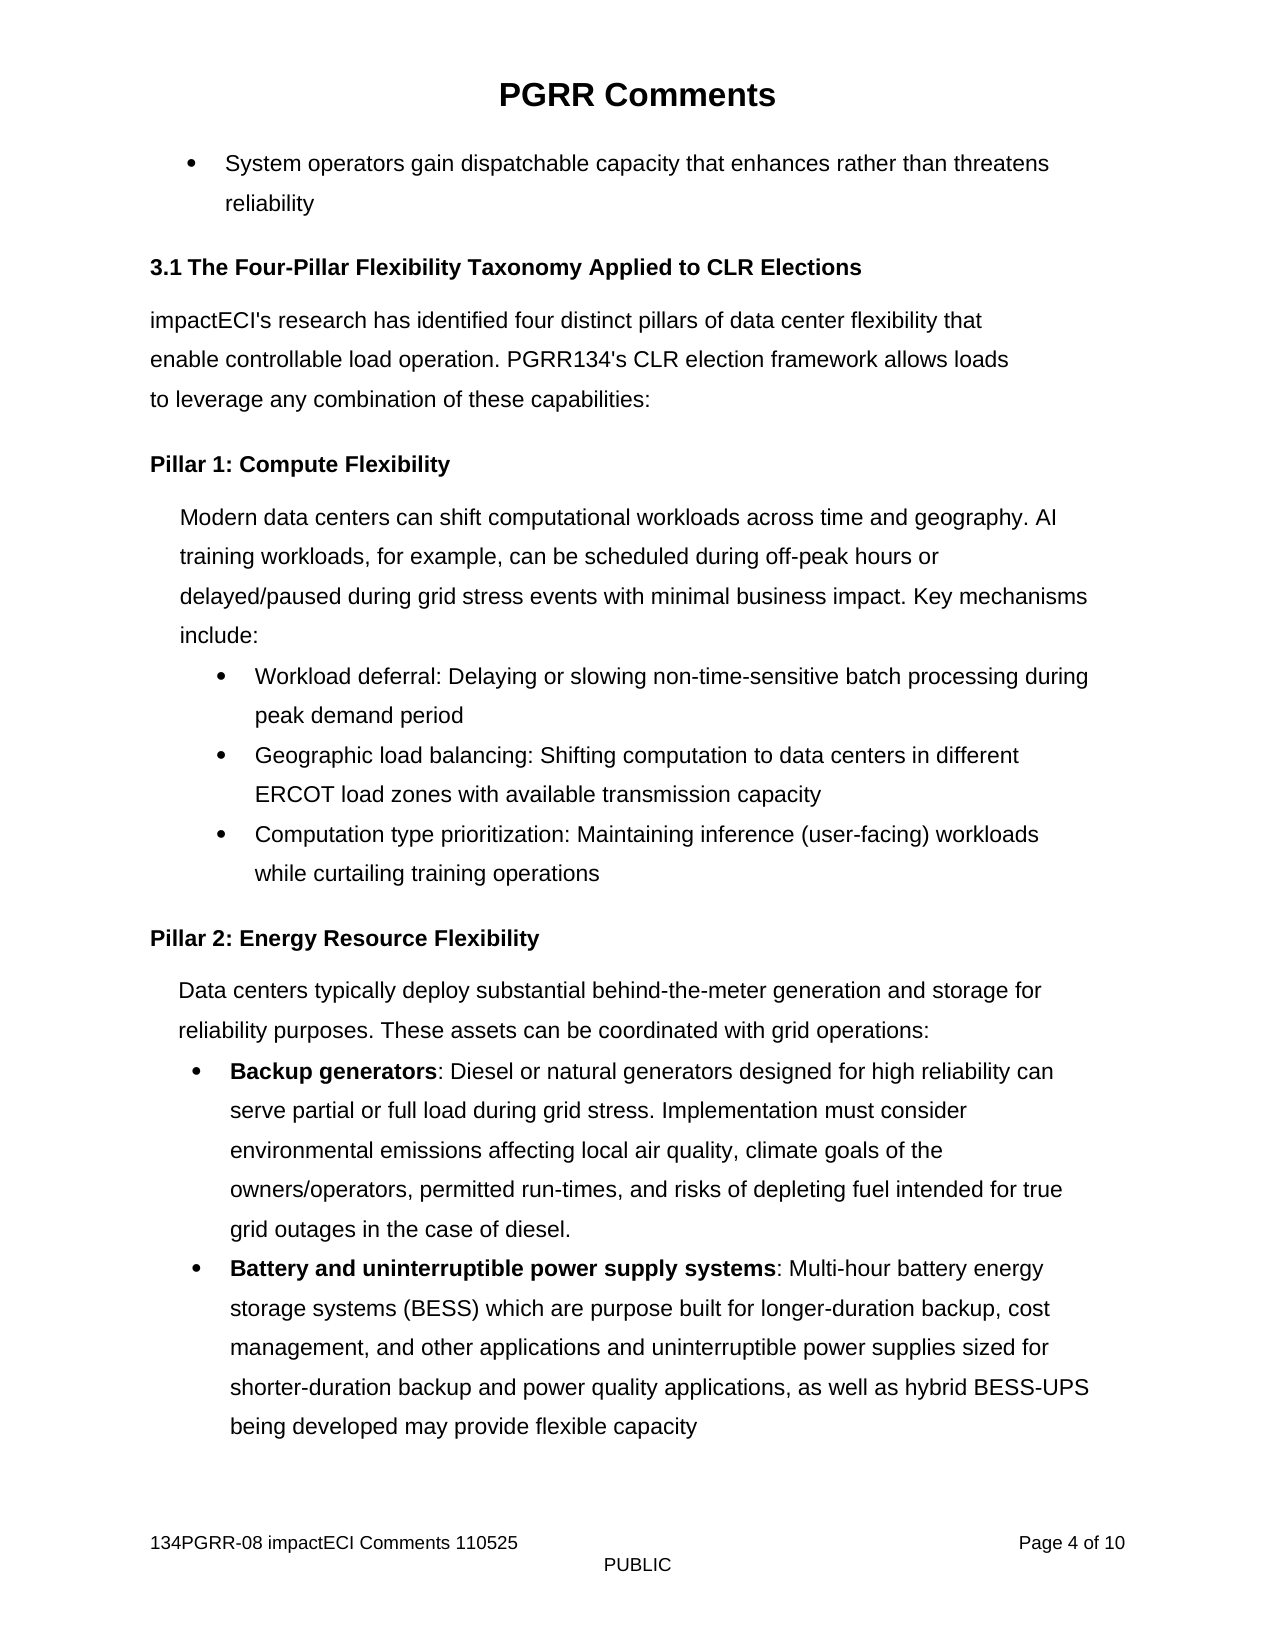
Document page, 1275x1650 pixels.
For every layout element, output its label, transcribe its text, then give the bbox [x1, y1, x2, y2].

list Backup generators: Diesel or natural generators designed for high reliability can serve partial or full load during grid stress. Implementation must consider environmental emissions affecting local air quality, climate goals of the owners/operators, permitted run-times, and risks of depleting fuel intended for true grid outages in the case of diesel. [192, 1058, 1091, 1242]
subtitle Pillar 1: Compute Flexibility [150, 451, 1125, 478]
text Data centers typically deploy substantial behind-the-meter generation and storage for reliability purposes. These assets can be coordinated with grid operations: [178, 977, 1091, 1043]
subtitle The Four-Pillar Flexibility Taxonomy Applied to CLR Elections [150, 254, 1125, 280]
list Computation type prioritization: Maintaining inference (user-facing) workloads while curtailing training operations [217, 821, 1091, 887]
list System operators gain dispatchable capacity that enhances rather than threatens reliability [187, 150, 1075, 216]
list Battery and uninterruptible power supply systems: Multi-hour battery energy storage systems (BESS) which are purpose built for longer-duration backup, cost management, and other applications and uninterruptible power supplies sized for shorter-duration backup and power quality applications, as well as hybrid BESS-UPS being developed may provide flexible capacity [192, 1255, 1125, 1439]
list Geographic load balancing: Shifting computation to data centers in different ERCOT load zones with available transmission capacity [217, 742, 1091, 808]
text impactECI's research has identified four distinct pillars of data center flexibility that enable controllable load operation. PGRR134's CLR election framework allows loads to leverage any combination of these capabilities: [150, 307, 1015, 412]
text Modern data centers can shift computational workloads across time and geography. AI training workloads, for example, can be scheduled during off-peak hours or delayed/paused during grid stress events with minimal business impact. Key mechanisms include: [179, 504, 1091, 649]
subtitle Pillar 2: Energy Resource Flexibility [150, 925, 1125, 951]
list Workload deferral: Delaying or slowing non-time-sensitive batch processing during peak demand period [217, 663, 1091, 729]
